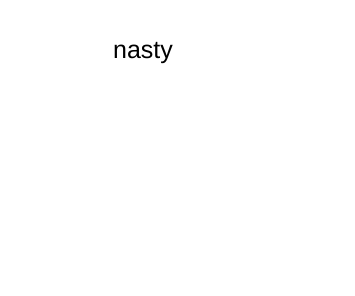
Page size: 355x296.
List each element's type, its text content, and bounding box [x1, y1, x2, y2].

text nasty [113, 35, 242, 64]
